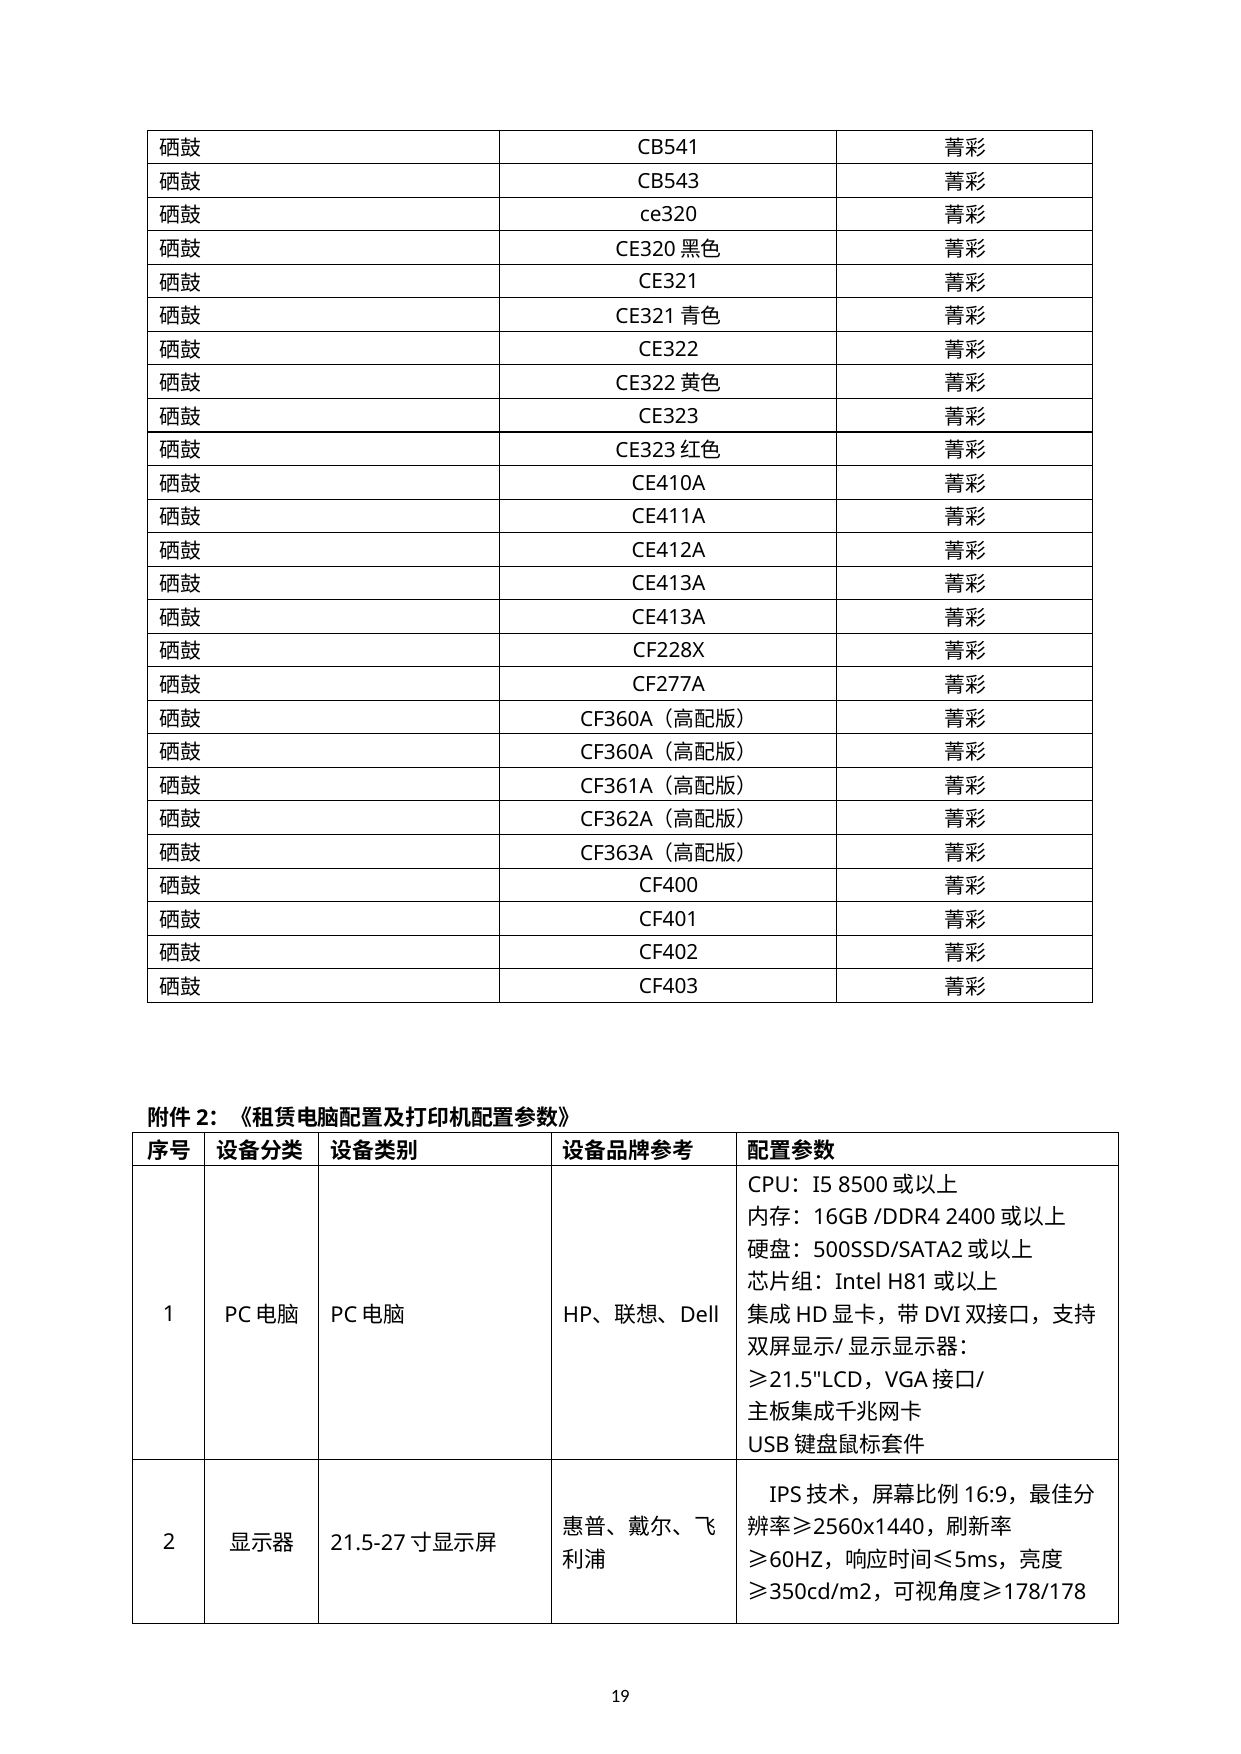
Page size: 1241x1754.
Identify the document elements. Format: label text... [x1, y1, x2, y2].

table_cell 硒鼓 [148, 634, 499, 666]
table_cell CE321青色 [500, 298, 836, 331]
table_cell 菁彩 [837, 835, 1092, 867]
table_cell 菁彩 [837, 869, 1092, 901]
table_cell 硒鼓 [148, 768, 499, 800]
table_cell 硒鼓 [148, 801, 499, 834]
table_header 序号 [133, 1133, 204, 1165]
table_cell ce320 [500, 198, 836, 230]
table_cell 硒鼓 [148, 164, 499, 197]
table_cell CE412A [500, 533, 836, 566]
table_cell 硒鼓 [148, 231, 499, 264]
table_header 配置参数 [737, 1133, 1118, 1165]
table_cell 硒鼓 [148, 567, 499, 599]
table_cell 菁彩 [837, 667, 1092, 700]
table_cell 硒鼓 [148, 399, 499, 431]
table_cell 菁彩 [837, 734, 1092, 767]
table_cell CF400 [500, 869, 836, 901]
table_cell 硒鼓 [148, 734, 499, 767]
table_cell CE413A [500, 600, 836, 633]
table_cell 菁彩 [837, 433, 1092, 465]
table_cell CE413A [500, 567, 836, 599]
table_cell 菁彩 [837, 936, 1092, 968]
table_cell IPS技术，屏幕比例16:9，最佳分辨率≥2560x1440，刷新率≥60HZ，响应时间≤5ms，亮度≥350cd/m2，可视角度≥178/178 [737, 1460, 1118, 1622]
table_cell 硒鼓 [148, 701, 499, 733]
table_cell CE322 [500, 332, 836, 364]
table_cell 显示器 [205, 1460, 318, 1622]
table_cell 菁彩 [837, 365, 1092, 398]
table_cell PC电脑 [205, 1166, 318, 1459]
table_cell 硒鼓 [148, 500, 499, 532]
table_cell PC电脑 [319, 1166, 551, 1459]
table_cell CF362A（高配版） [500, 801, 836, 834]
table_cell CE322黄色 [500, 365, 836, 398]
table_cell 惠普、戴尔、飞利浦 [552, 1460, 736, 1622]
table_cell 硒鼓 [148, 835, 499, 867]
table_cell CF360A（高配版） [500, 701, 836, 733]
table_cell 21.5-27寸显示屏 [319, 1460, 551, 1622]
table_cell CF403 [500, 969, 836, 1002]
table_cell CF401 [500, 902, 836, 934]
table_cell 菁彩 [837, 466, 1092, 498]
table_cell 硒鼓 [148, 365, 499, 398]
table_cell 菁彩 [837, 332, 1092, 364]
table_cell 菁彩 [837, 198, 1092, 230]
table_cell CF361A（高配版） [500, 768, 836, 800]
list 附件2：《租赁电脑配置及打印机配置参数》 [148, 1100, 1092, 1132]
table_cell CF360A（高配版） [500, 734, 836, 767]
table_cell 硒鼓 [148, 433, 499, 465]
table_cell 硒鼓 [148, 600, 499, 633]
table_cell 菁彩 [837, 701, 1092, 733]
table_cell 硒鼓 [148, 265, 499, 297]
table_cell 1 [133, 1166, 204, 1459]
table_cell 硒鼓 [148, 667, 499, 700]
table_cell 菁彩 [837, 164, 1092, 197]
table_cell 菁彩 [837, 634, 1092, 666]
table_cell 菁彩 [837, 500, 1092, 532]
table_cell 硒鼓 [148, 298, 499, 331]
table_header 设备品牌参考 [552, 1133, 736, 1165]
table_cell 菁彩 [837, 969, 1092, 1002]
table_cell 菁彩 [837, 600, 1092, 633]
table_header 设备类别 [319, 1133, 551, 1165]
table_cell 硒鼓 [148, 198, 499, 230]
table_cell CF402 [500, 936, 836, 968]
table_cell CPU：I5 8500或以上 内存：16GB /DDR4 2400或以上 硬盘：500SSD/SATA2或以上 芯片组：Intel H81或以上 集成HD显卡，带DVI双接口，支持双屏显示/ 显示显示器：≥21.5"LCD，VGA接口/ 主板集成千兆网卡 USB键盘鼠标套件 [737, 1166, 1118, 1459]
table_cell 菁彩 [837, 801, 1092, 834]
table_cell CE320黑色 [500, 231, 836, 264]
table_cell 硒鼓 [148, 332, 499, 364]
table_cell HP、联想、Dell [552, 1166, 736, 1459]
table_cell 硒鼓 [148, 533, 499, 566]
table_cell 硒鼓 [148, 869, 499, 901]
table_cell 菁彩 [837, 399, 1092, 431]
table_cell 菁彩 [837, 567, 1092, 599]
table_cell CF277A [500, 667, 836, 700]
table_cell 2 [133, 1460, 204, 1622]
table_cell 硒鼓 [148, 131, 499, 163]
table_cell CE321 [500, 265, 836, 297]
table_cell 硒鼓 [148, 969, 499, 1002]
table_cell CE323红色 [500, 433, 836, 465]
table_cell 菁彩 [837, 298, 1092, 331]
table_cell CE410A [500, 466, 836, 498]
table_cell CE323 [500, 399, 836, 431]
table_header 设备分类 [205, 1133, 318, 1165]
table_cell CB541 [500, 131, 836, 163]
table_cell 菁彩 [837, 533, 1092, 566]
table_cell CF228X [500, 634, 836, 666]
table_cell 硒鼓 [148, 936, 499, 968]
table_cell 菁彩 [837, 902, 1092, 934]
table_cell 菁彩 [837, 768, 1092, 800]
table_cell 菁彩 [837, 131, 1092, 163]
table_cell 硒鼓 [148, 466, 499, 498]
table_cell 菁彩 [837, 231, 1092, 264]
table_cell 硒鼓 [148, 902, 499, 934]
table_cell CB543 [500, 164, 836, 197]
table_cell CF363A（高配版） [500, 835, 836, 867]
table_cell 菁彩 [837, 265, 1092, 297]
table_cell CE411A [500, 500, 836, 532]
